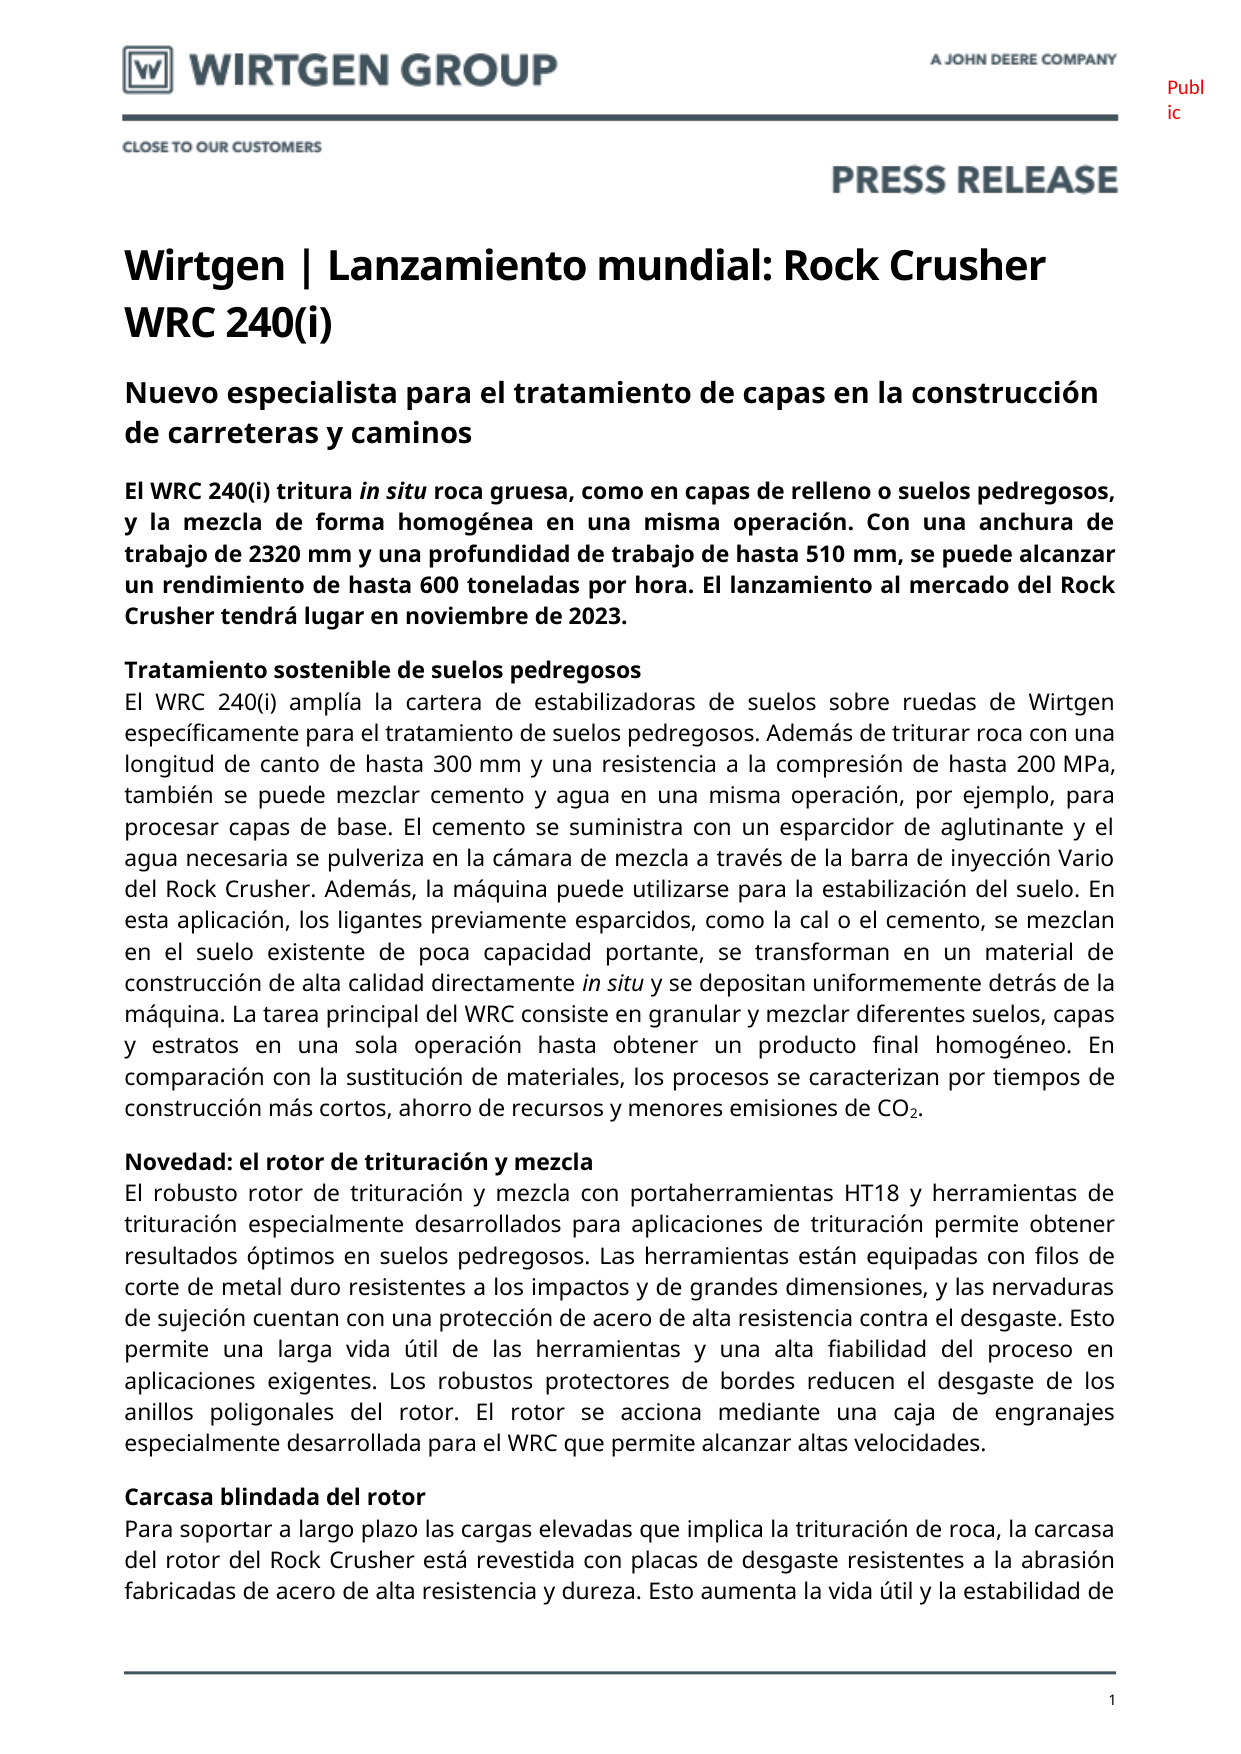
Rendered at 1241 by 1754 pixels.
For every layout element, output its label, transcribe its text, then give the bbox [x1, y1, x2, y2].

text El WRC 240(i) amplía la cartera de estabilizadoras de suelos sobre ruedas de Wirtgen específicamente para el tratamiento de suelos pedregosos. Además de triturar roca con una longitud de canto de hasta 300 mm y una resistencia a la compresión de hasta 200 MPa, también se puede mezclar cemento y agua en una misma operación, por ejemplo, para procesar capas de base. El cemento se suministra con un esparcidor de aglutinante y el agua necesaria se pulveriza en la cámara de mezcla a través de la barra de inyección Vario del Rock Crusher. Además, la máquina puede utilizarse para la estabilización del suelo. En esta aplicación, los ligantes previamente esparcidos, como la cal o el cemento, se mezclan en el suelo existente de poca capacidad portante, se transforman en un material de construcción de alta calidad directamente in situ y se depositan uniformemente detrás de la máquina. La tarea principal del WRC consiste en granular y mezclar diferentes suelos, capas y estratos en una sola operación hasta obtener un producto final homogéneo. En comparación con la sustitución de materiales, los procesos se caracterizan por tiempos de construcción más cortos, ahorro de recursos y menores emisiones de CO2. [124, 685, 1116, 1123]
text El WRC 240(i) tritura in situ roca gruesa, como en capas de relleno o suelos pedregosos, y la mezcla de forma homogénea en una misma operación. Con una anchura de trabajo de 2320 mm y una profundidad de trabajo de hasta 510 mm, se puede alcanzar un rendimiento de hasta 600 toneladas por hora. El lanzamiento al mercado del Rock Crusher tendrá lugar en noviembre de 2023. [124, 475, 1116, 631]
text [124, 1512, 1116, 1606]
text Wirtgen | Lanzamiento mundial: Rock Crusher WRC 240(i) [124, 236, 1116, 350]
text Novedad: el rotor de trituración y mezcla [124, 1146, 1116, 1177]
text Nuevo especialista para el tratamiento de capas en la construcción de carreteras y caminos [124, 373, 1116, 452]
text Carcasa blindada del rotor [124, 1481, 1116, 1512]
text El robusto rotor de trituración y mezcla con portaherramientas HT18 y herramientas de trituración especialmente desarrollados para aplicaciones de trituración permite obtener resultados óptimos en suelos pedregosos. Las herramientas están equipadas con filos de corte de metal duro resistentes a los impactos y de grandes dimensiones, y las nervaduras de sujeción cuentan con una protección de acero de alta resistencia contra el desgaste. Esto permite una larga vida útil de las herramientas y una alta fiabilidad del proceso en aplicaciones exigentes. Los robustos protectores de bordes reducen el desgaste de los anillos poligonales del rotor. El rotor se acciona mediante una caja de engranajes especialmente desarrollada para el WRC que permite alcanzar altas velocidades. [124, 1177, 1116, 1458]
text Tratamiento sostenible de suelos pedregosos [124, 654, 1116, 685]
